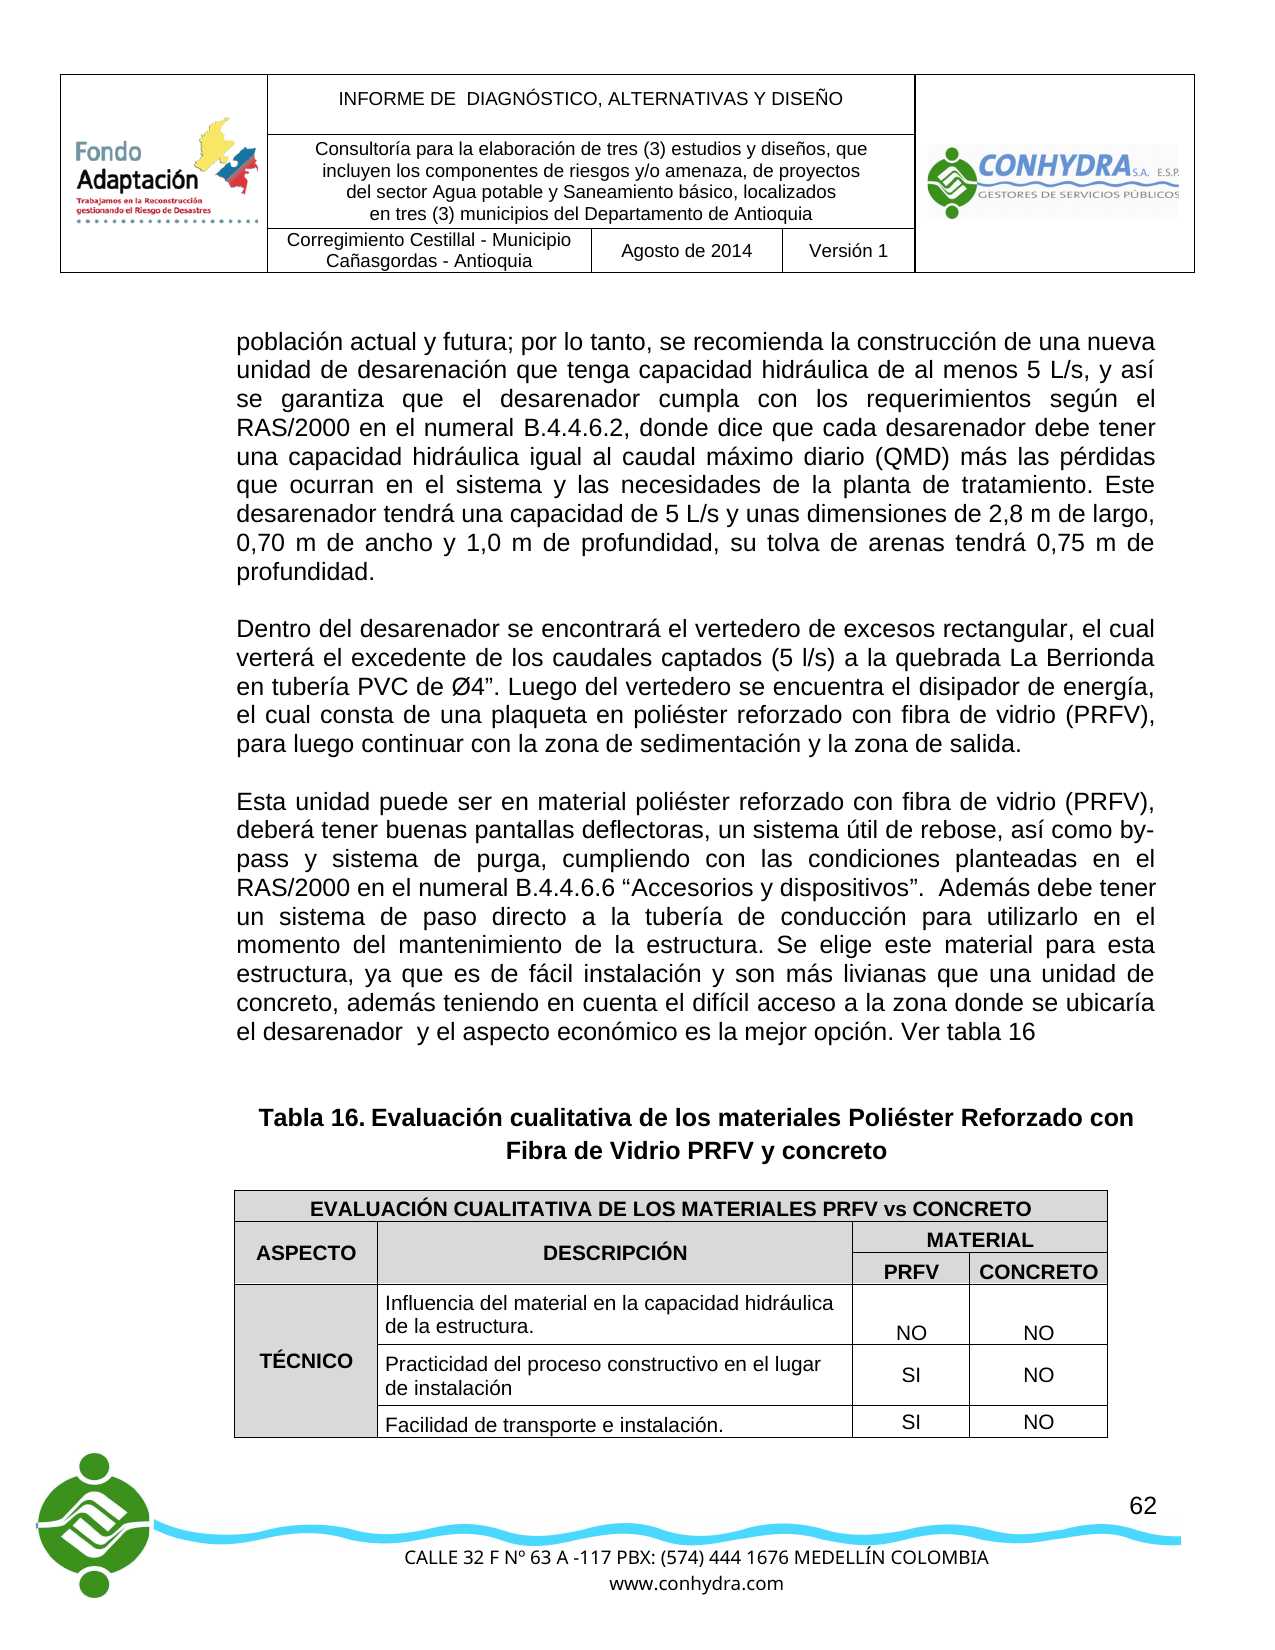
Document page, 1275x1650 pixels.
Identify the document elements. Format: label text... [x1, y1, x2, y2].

table_cell DESCRIPCIÓN [378, 1222, 852, 1283]
table_header EVALUACIÓN CUALITATIVA DE LOS MATERIALES PRFV vs CONCRETO [235, 1191, 1107, 1221]
table_cell ASPECTO [235, 1222, 377, 1283]
table_cell SI [853, 1406, 969, 1437]
table_cell MATERIAL [853, 1222, 1107, 1252]
table_cell Facilidad de transporte e instalación. [378, 1406, 852, 1437]
table_cell Practicidad del proceso constructivo en el lugar de instalación [378, 1345, 852, 1405]
text Dentro del desarenador se encontrará el vertedero de excesos rectangular, el cual verterá el excedente de los caudales captados (5 l/s) a la quebrada La Berrionda en tubería PVC de Ø4”. Luego del vertedero se encuentra el disipador de energía, el cual consta de una plaqueta en poliéster reforzado con fibra de vidrio (PRFV), para luego continuar con la zona de sedimentación y la zona de salida. [236, 614, 1157, 758]
table_cell PRFV [853, 1253, 969, 1283]
table_cell SI [853, 1345, 969, 1405]
table_cell CONCRETO [970, 1253, 1107, 1283]
picture [153, 1519, 1182, 1546]
picture [927, 144, 1179, 219]
picture [76, 111, 259, 224]
text Tabla 16. Evaluación cualitativa de los materiales Poliéster Reforzado con Fibra de Vidrio PRFV y concreto [236, 1103, 1157, 1164]
table_cell TÉCNICO [235, 1285, 377, 1437]
table_cell NO [970, 1406, 1107, 1437]
table_cell NO [970, 1285, 1107, 1344]
text Esta unidad puede ser en material poliéster reforzado con fibra de vidrio (PRFV), deberá tener buenas pantallas deflectoras, un sistema útil de rebose, así como by-pass y sistema de purga, cumpliendo con las condiciones planteadas en el RAS/2000 en el numeral B.4.4.6.6 “Accesorios y dispositivos”. Además debe tener un sistema de paso directo a la tubería de conducción para utilizarlo en el momento del mantenimiento de la estructura. Se elige este material para esta estructura, ya que es de fácil instalación y son más livianas que una unidad de concreto, además teniendo en cuenta el difícil acceso a la zona donde se ubicaría el desarenador y el aspecto económico es la mejor opción. Ver tabla 16 [236, 787, 1157, 1045]
picture [35, 1447, 150, 1598]
table_cell NO [853, 1285, 969, 1344]
table_cell Influencia del material en la capacidad hidráulica de la estructura. [378, 1285, 852, 1344]
table_cell NO [970, 1345, 1107, 1405]
